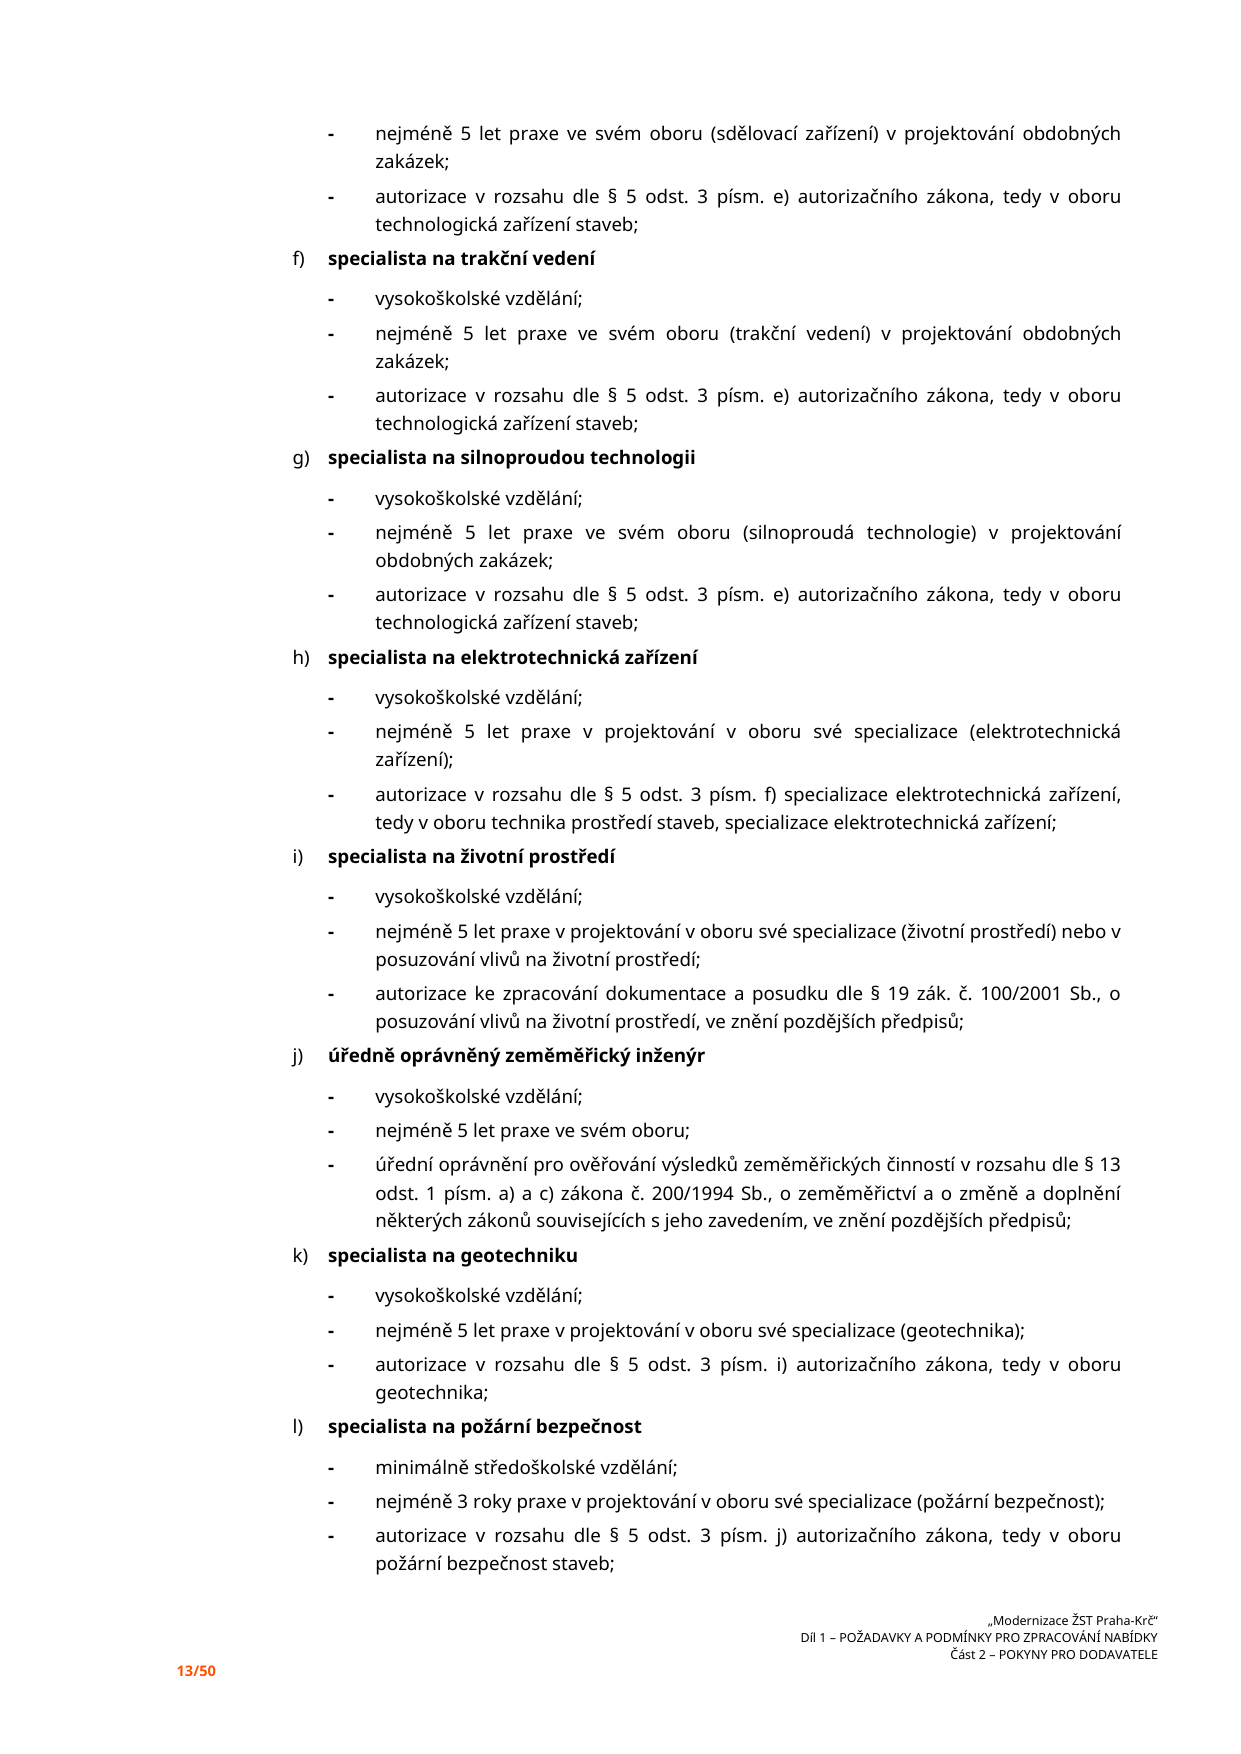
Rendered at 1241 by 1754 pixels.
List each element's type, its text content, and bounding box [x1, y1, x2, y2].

list specialista na požární bezpečnost [292, 1413, 1122, 1439]
text nejméně 5 let praxe ve svém oboru (sdělovací zařízení) v projektování obdobných zakázek; [328, 121, 1122, 174]
text autorizace v rozsahu dle § 5 odst. 3 písm. i) autorizačního zákona, tedy v oboru geotechnika; [328, 1351, 1122, 1405]
text nejméně 5 let praxe ve svém oboru (silnoproudá technologie) v projektování obdobných zakázek; [328, 519, 1122, 573]
list specialista na silnoproudou technologii [292, 444, 1122, 470]
list specialista na trakční vedení [292, 245, 1122, 271]
text minimálně středoškolské vzdělání; [328, 1454, 1122, 1479]
text vysokoškolské vzdělání; [328, 1283, 1122, 1308]
text autorizace v rozsahu dle § 5 odst. 3 písm. j) autorizačního zákona, tedy v oboru požární bezpečnost staveb; [328, 1522, 1122, 1576]
text autorizace v rozsahu dle § 5 odst. 3 písm. e) autorizačního zákona, tedy v oboru technologická zařízení staveb; [328, 582, 1122, 635]
text nejméně 5 let praxe v projektování v oboru své specializace (elektrotechnická zařízení); [328, 719, 1122, 772]
list specialista na elektrotechnická zařízení [292, 644, 1122, 669]
text vysokoškolské vzdělání; [328, 286, 1122, 311]
text nejméně 5 let praxe ve svém oboru; [328, 1117, 1122, 1143]
text vysokoškolské vzdělání; [328, 884, 1122, 909]
list specialista na geotechniku [292, 1242, 1122, 1268]
text vysokoškolské vzdělání; [328, 485, 1122, 511]
text nejméně 5 let praxe v projektování v oboru své specializace (geotechnika); [328, 1317, 1122, 1342]
text autorizace v rozsahu dle § 5 odst. 3 písm. e) autorizačního zákona, tedy v oboru technologická zařízení staveb; [328, 382, 1122, 436]
text nejméně 5 let praxe ve svém oboru (trakční vedení) v projektování obdobných zakázek; [328, 320, 1122, 373]
text autorizace v rozsahu dle § 5 odst. 3 písm. f) specializace elektrotechnická zařízení, tedy v oboru technika prostředí staveb, specializace elektrotechnická zařízení; [328, 781, 1122, 834]
text vysokoškolské vzdělání; [328, 1083, 1122, 1109]
list specialista na životní prostředí [292, 843, 1122, 869]
text úřední oprávnění pro ověřování výsledků zeměměřických činností v rozsahu dle § 13 odst. 1 písm. a) a c) zákona č. 200/1994 Sb., o zeměměřictví a o změně a doplnění některých zákonů souvisejících s jeho zavedením, ve znění pozdějších předpisů; [328, 1152, 1122, 1233]
text nejméně 5 let praxe v projektování v oboru své specializace (životní prostředí) nebo v posuzování vlivů na životní prostředí; [328, 918, 1122, 972]
list úředně oprávněný zeměměřický inženýr [292, 1043, 1122, 1068]
text nejméně 3 roky praxe v projektování v oboru své specializace (požární bezpečnost); [328, 1488, 1122, 1514]
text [328, 183, 1122, 236]
text vysokoškolské vzdělání; [328, 684, 1122, 710]
text autorizace ke zpracování dokumentace a posudku dle § 19 zák. č. 100/2001 Sb., o posuzování vlivů na životní prostředí, ve znění pozdějších předpisů; [328, 980, 1122, 1034]
